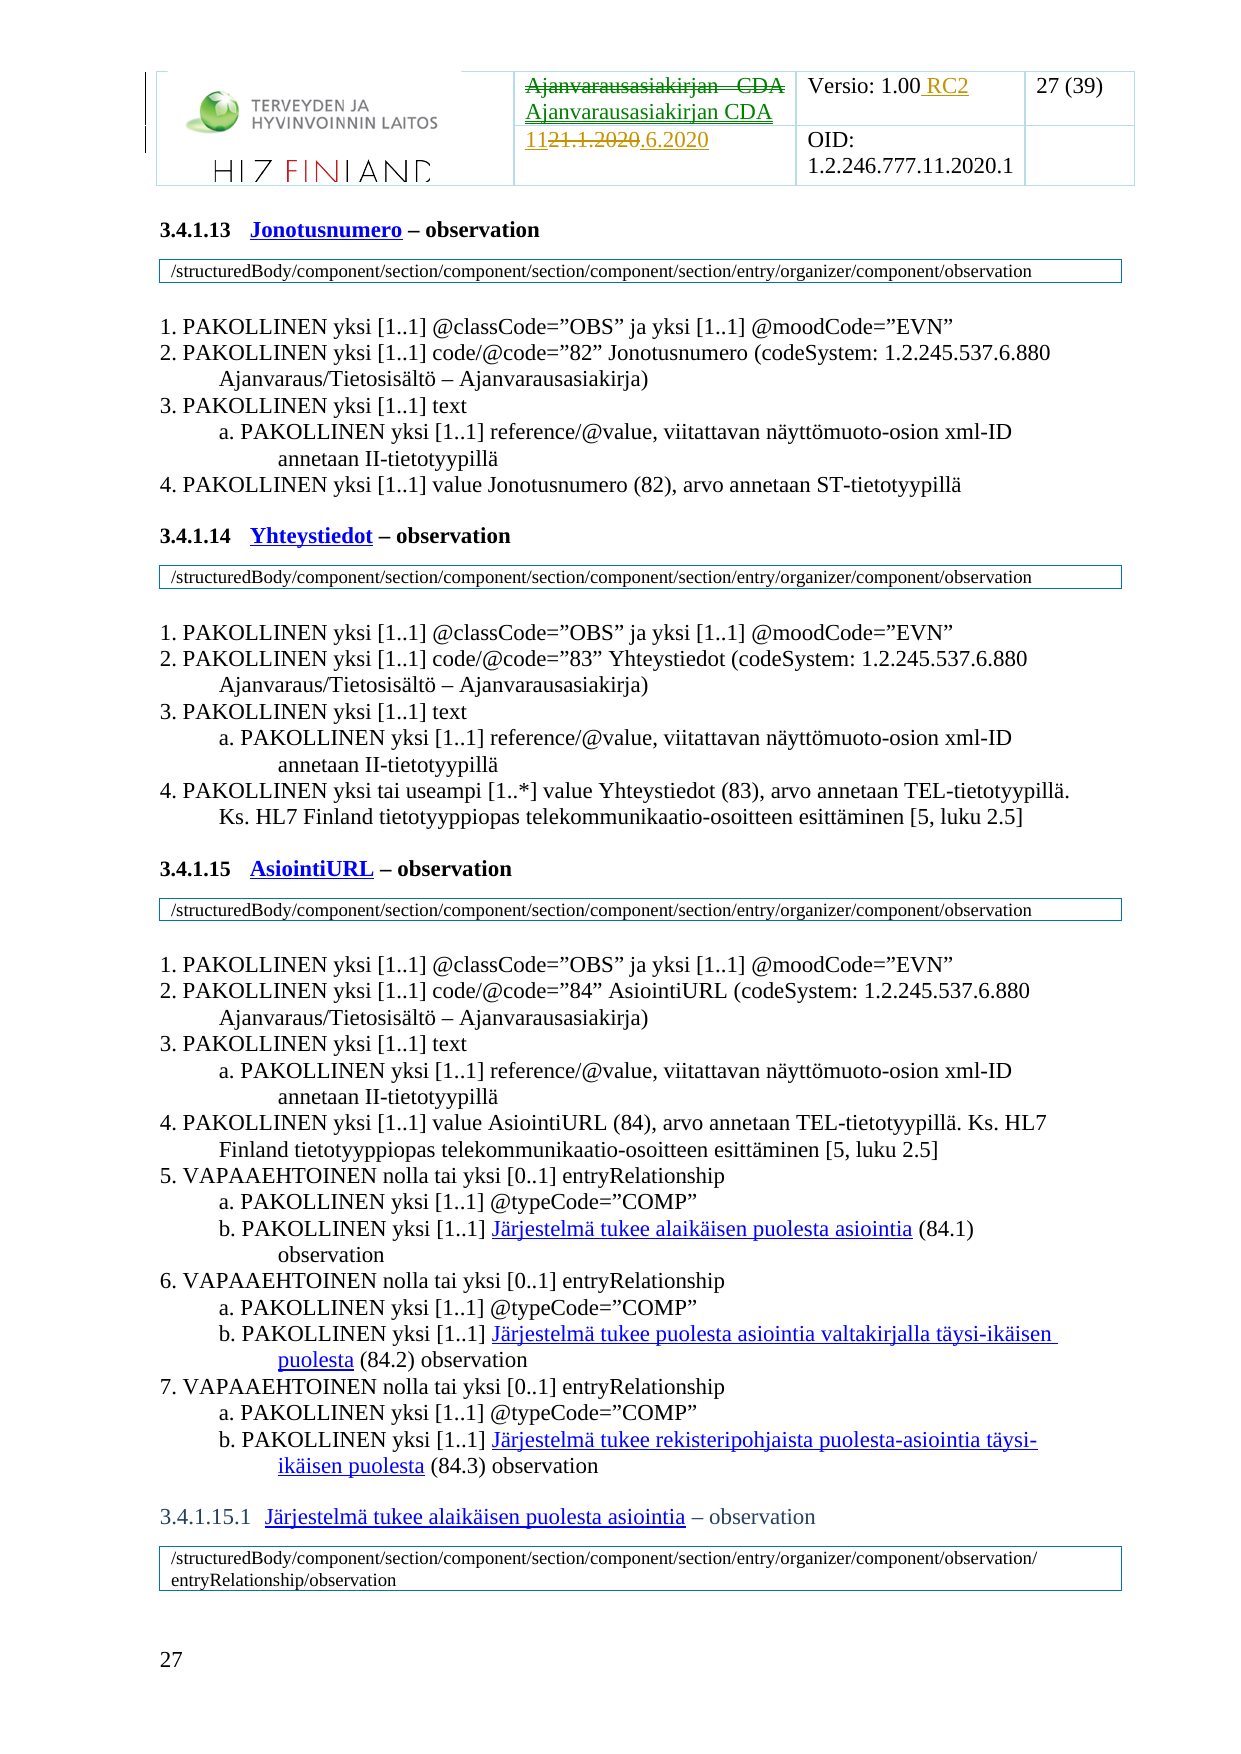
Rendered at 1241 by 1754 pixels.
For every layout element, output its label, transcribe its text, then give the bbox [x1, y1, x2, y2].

subtitle Jonotusnumero – observation [159, 216, 1081, 243]
text a. PAKOLLINEN yksi [1..1] @typeCode=”COMP” [218, 1294, 1081, 1320]
text a. PAKOLLINEN yksi [1..1] @typeCode=”COMP” [218, 1188, 1081, 1215]
picture [214, 159, 430, 182]
table_header /structuredBody/component/section/component/section/component/section/entry/organizer/component/observation [160, 899, 1121, 920]
text 5. VAPAAEHTOINEN nolla tai yksi [0..1] entryRelationship [159, 1162, 1081, 1188]
text 1. PAKOLLINEN yksi [1..1] @classCode=”OBS” ja yksi [1..1] @moodCode=”EVN” [159, 951, 1081, 978]
text 4. PAKOLLINEN yksi tai useampi [1..*] value Yhteystiedot (83), arvo annetaan TEL-tietotyypillä. Ks. HL7 Finland tietotyyppiopas telekommunikaatio-osoitteen esittäminen [5, luku 2.5] [159, 777, 1081, 830]
subtitle AsiointiURL – observation [159, 855, 1081, 881]
text 2. PAKOLLINEN yksi [1..1] code/@code=”83” Yhteystiedot (codeSystem: 1.2.245.537.6.880 Ajanvaraus/Tietosisältö – Ajanvarausasiakirja) [159, 645, 1081, 698]
text 6. VAPAAEHTOINEN nolla tai yksi [0..1] entryRelationship [159, 1267, 1081, 1294]
text 1. PAKOLLINEN yksi [1..1] @classCode=”OBS” ja yksi [1..1] @moodCode=”EVN” [159, 619, 1081, 645]
text a. PAKOLLINEN yksi [1..1] reference/@value, viitattavan näyttömuoto-osion xml-ID annetaan II-tietotyypillä [218, 724, 1081, 777]
picture [167, 71, 462, 151]
subtitle Yhteystiedot – observation [159, 522, 1081, 549]
text 4. PAKOLLINEN yksi [1..1] value AsiointiURL (84), arvo annetaan TEL-tietotyypillä. Ks. HL7 Finland tietotyyppiopas telekommunikaatio-osoitteen esittäminen [5, luku 2.5] [159, 1109, 1081, 1162]
text 7. VAPAAEHTOINEN nolla tai yksi [0..1] entryRelationship [159, 1373, 1081, 1399]
text 3. PAKOLLINEN yksi [1..1] text [159, 1030, 1081, 1057]
text b. PAKOLLINEN yksi [1..1] Järjestelmä tukee alaikäisen puolesta asiointia (84.1) observation [218, 1215, 1081, 1267]
text 3. PAKOLLINEN yksi [1..1] text [159, 698, 1081, 724]
table_header /structuredBody/component/section/component/section/component/section/entry/organizer/component/observation [160, 566, 1121, 588]
table_header /structuredBody/component/section/component/section/component/section/entry/organizer/component/observation [160, 260, 1121, 282]
table_header /structuredBody/component/section/component/section/component/section/entry/organizer/component/observation/entryRelationship/observation [160, 1547, 1121, 1590]
text 4. PAKOLLINEN yksi [1..1] value Jonotusnumero (82), arvo annetaan ST-tietotyypillä [159, 471, 1081, 497]
subtitle Järjestelmä tukee alaikäisen puolesta asiointia – observation [159, 1503, 1081, 1530]
text 2. PAKOLLINEN yksi [1..1] code/@code=”84” AsiointiURL (codeSystem: 1.2.245.537.6.880 Ajanvaraus/Tietosisältö – Ajanvarausasiakirja) [159, 978, 1081, 1030]
text b. PAKOLLINEN yksi [1..1] Järjestelmä tukee rekisteripohjaista puolesta-asiointia täysi-ikäisen puolesta (84.3) observation [218, 1426, 1081, 1478]
text a. PAKOLLINEN yksi [1..1] reference/@value, viitattavan näyttömuoto-osion xml-ID annetaan II-tietotyypillä [218, 418, 1081, 471]
text 2. PAKOLLINEN yksi [1..1] code/@code=”82” Jonotusnumero (codeSystem: 1.2.245.537.6.880 Ajanvaraus/Tietosisältö – Ajanvarausasiakirja) [159, 339, 1081, 392]
text a. PAKOLLINEN yksi [1..1] @typeCode=”COMP” [218, 1399, 1081, 1426]
text 3. PAKOLLINEN yksi [1..1] text [159, 392, 1081, 418]
text b. PAKOLLINEN yksi [1..1] Järjestelmä tukee puolesta asiointia valtakirjalla täysi-ikäisen puolesta (84.2) observation [218, 1320, 1081, 1373]
text a. PAKOLLINEN yksi [1..1] reference/@value, viitattavan näyttömuoto-osion xml-ID annetaan II-tietotyypillä [218, 1057, 1081, 1109]
text 1. PAKOLLINEN yksi [1..1] @classCode=”OBS” ja yksi [1..1] @moodCode=”EVN” [159, 313, 1081, 339]
